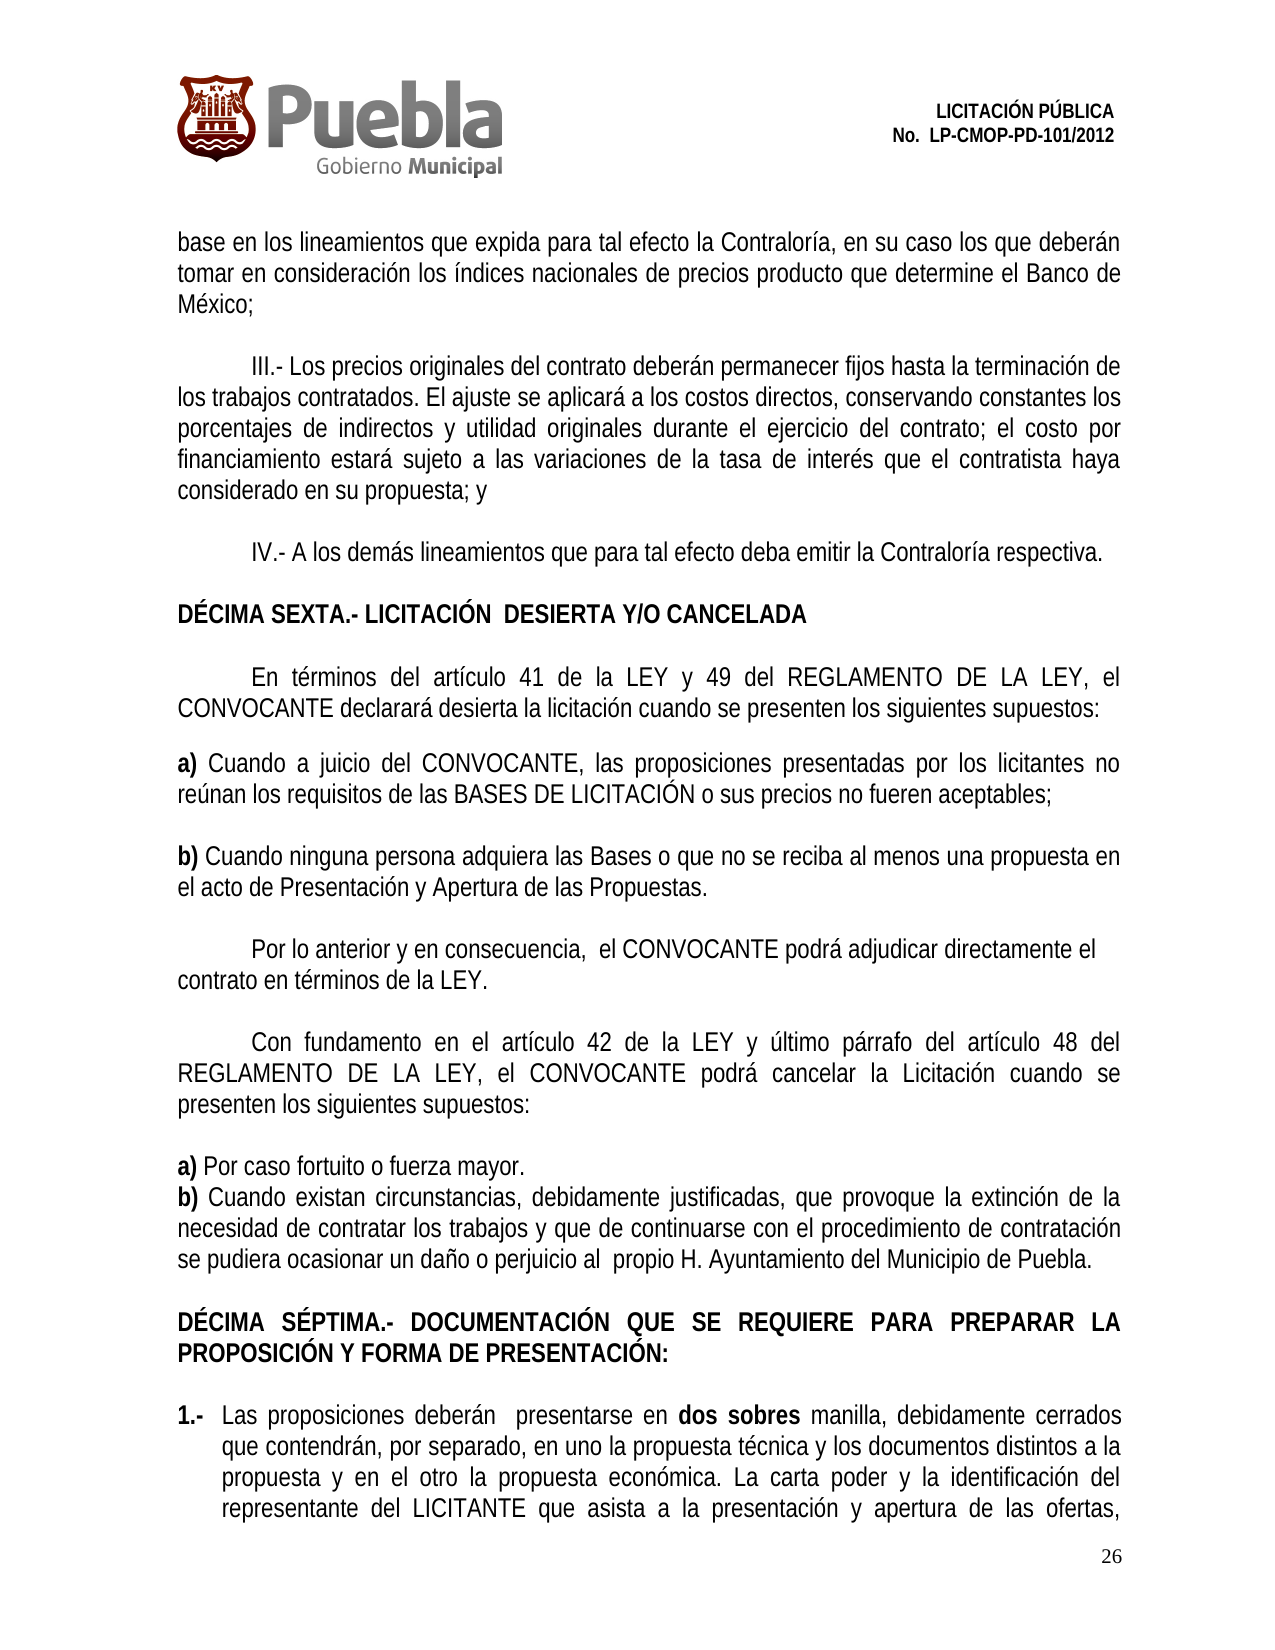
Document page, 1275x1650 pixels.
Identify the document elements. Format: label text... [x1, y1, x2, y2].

text Por lo anterior y en consecuencia, el CONVOCANTE podrá adjudicar directamente el contrato en términos de la LEY. [177, 933, 1122, 995]
text En términos del artículo 41 de la LEY y 49 del REGLAMENTO DE LA LEY, el CONVOCANTE declarará desierta la licitación cuando se presenten los siguientes supuestos: [177, 661, 1122, 723]
text b) Cuando existan circunstancias, debidamente justificadas, que provoque la extinción de la necesidad de contratar los trabajos y que de continuarse con el procedimiento de contratación se pudiera ocasionar un daño o perjuicio al propio H. Ayuntamiento del Municipio de Puebla. [177, 1181, 1122, 1274]
text a) Cuando a juicio del CONVOCANTE, las proposiciones presentadas por los licitantes no reúnan los requisitos de las BASES DE LICITACIÓN o sus precios no fueren aceptables; [177, 747, 1122, 809]
text DÉCIMA SÉPTIMA.- DOCUMENTACIÓN QUE SE REQUIERE PARA PREPARAR LA PROPOSICIÓN Y FORMA DE PRESENTACIÓN: [177, 1306, 1122, 1368]
picture [177, 75, 502, 178]
text IV.- A los demás lineamientos que para tal efecto deba emitir la Contraloría respectiva. [177, 537, 1122, 568]
text DÉCIMA SEXTA.- LICITACIÓN DESIERTA Y/O CANCELADA [177, 599, 1122, 630]
text a) Por caso fortuito o fuerza mayor. [177, 1150, 1122, 1181]
text III.- Los precios originales del contrato deberán permanecer fijos hasta la terminación de los trabajos contratados. El ajuste se aplicará a los costos directos, conservando constantes los porcentajes de indirectos y utilidad originales durante el ejercicio del contrato; el costo por financiamiento estará sujeto a las variaciones de la tasa de interés que el contratista haya considerado en su propuesta; y [177, 350, 1122, 506]
text Con fundamento en el artículo 42 de la LEY y último párrafo del artículo 48 del REGLAMENTO DE LA LEY, el CONVOCANTE podrá cancelar la Licitación cuando se presenten los siguientes supuestos: [177, 1026, 1122, 1119]
text b) Cuando ninguna persona adquiera las Bases o que no se reciba al menos una propuesta en el acto de Presentación y Apertura de las Propuestas. [177, 840, 1122, 902]
